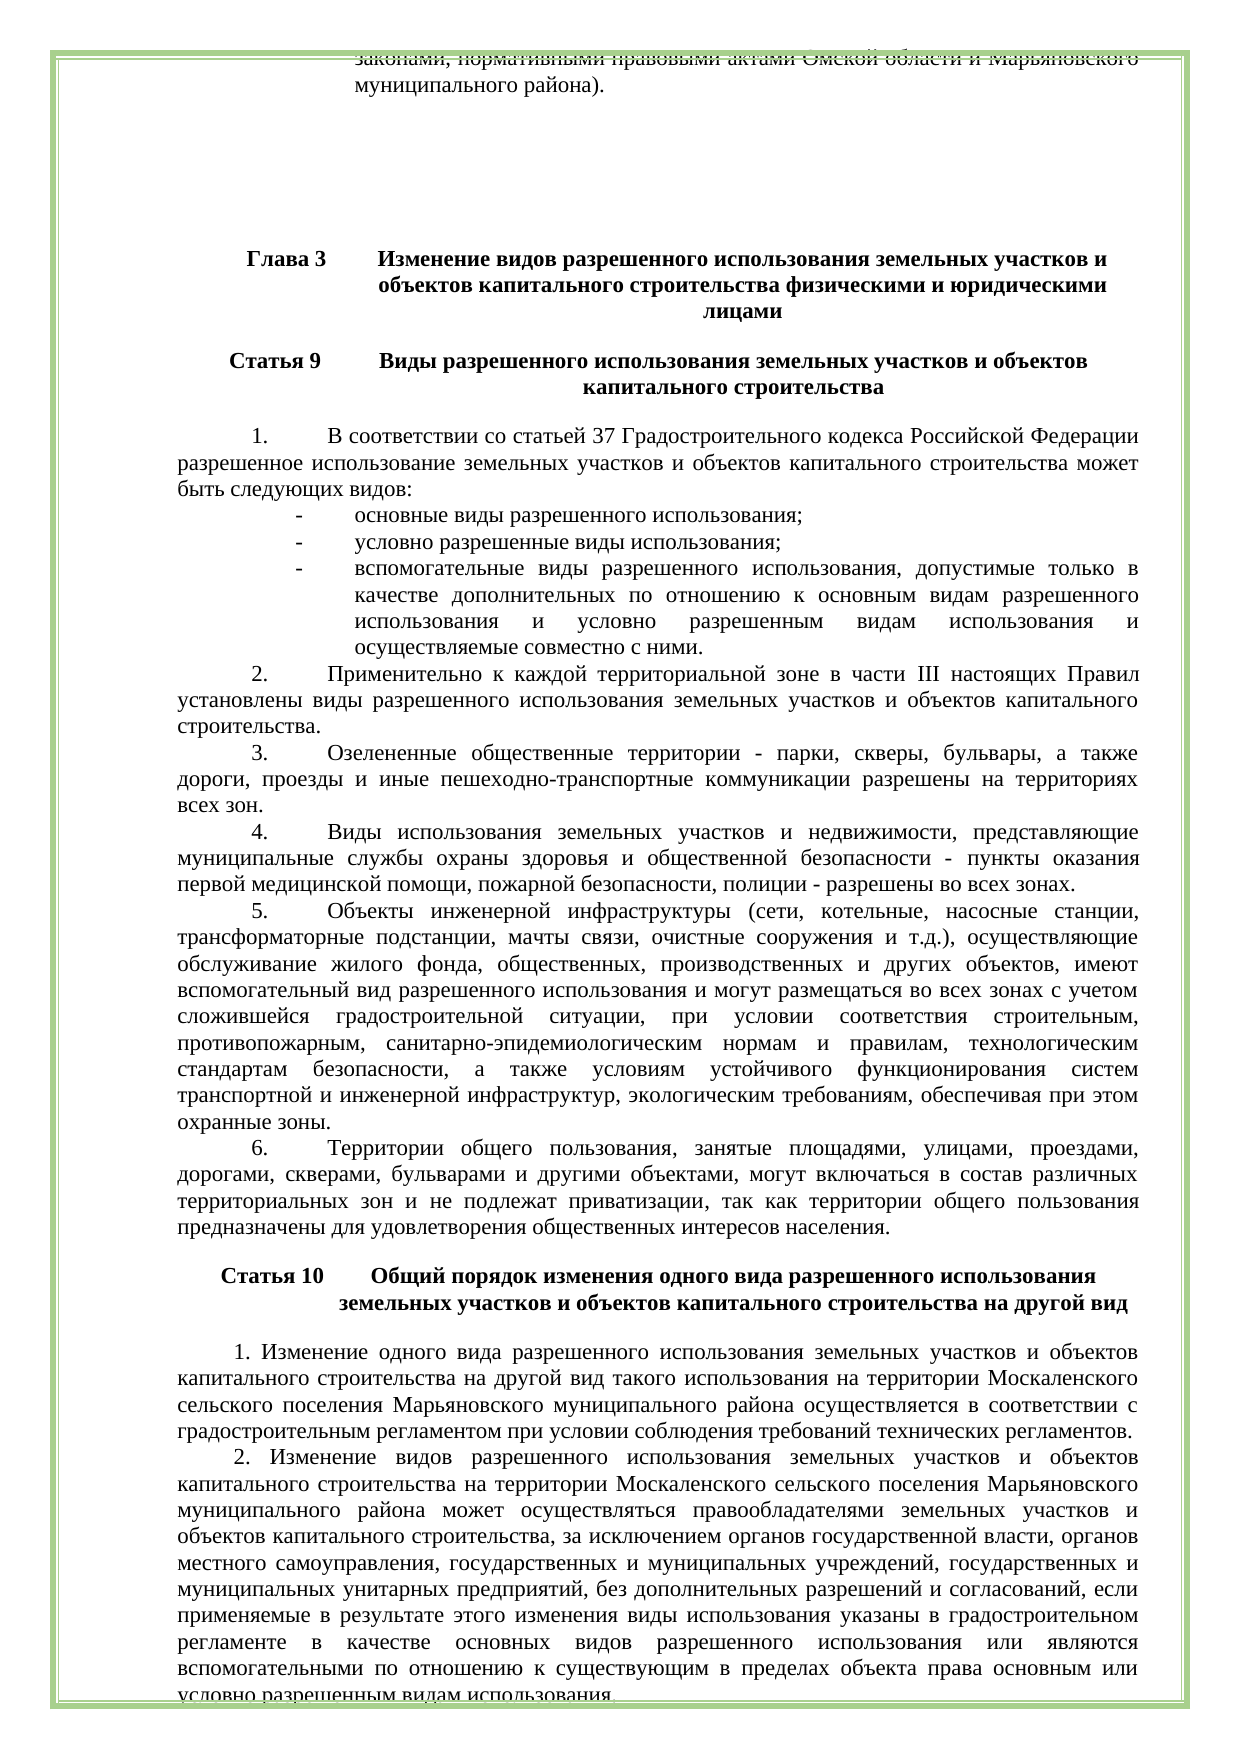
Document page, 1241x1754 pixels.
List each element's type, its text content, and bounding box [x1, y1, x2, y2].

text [295, 60, 1140, 97]
text - вспомогательные виды разрешенного использования, допустимые только в качестве дополнительных по отношению к основным видам разрешенного использования и условно разрешенным видам использования и осуществляемые совместно с ними. [295, 554, 1140, 660]
subtitle Глава 3 Изменение видов разрешенного использования земельных участков и объектов капитального строительства физическими и юридическими лицами [214, 245, 1140, 324]
subtitle Статья 10 Общий порядок изменения одного вида разрешенного использования земельных участков и объектов капитального строительства на другой вид [177, 1262, 1140, 1315]
text 3. Озелененные общественные территории - парки, скверы, бульвары, а также дороги, проезды и иные пешеходно-транспортные коммуникации разрешены на территориях всех зон. [177, 739, 1140, 818]
text 2. Применительно к каждой территориальной зоне в части III настоящих Правил установлены виды разрешенного использования земельных участков и объектов капитального строительства. [177, 660, 1140, 739]
text - основные виды разрешенного использования; [295, 502, 1140, 528]
text - условно разрешенные виды использования; [295, 528, 1140, 554]
subtitle Статья 9 Виды разрешенного использования земельных участков и объектов капитального строительства [177, 347, 1140, 399]
text 6. Территории общего пользования, занятые площадями, улицами, проездами, дорогами, скверами, бульварами и другими объектами, могут включаться в состав различных территориальных зон и не подлежат приватизации, так как территории общего пользования предназначены для удовлетворения общественных интересов населения. [177, 1134, 1140, 1239]
text 4. Виды использования земельных участков и недвижимости, представляющие муниципальные службы охраны здоровья и общественной безопасности - пункты оказания первой медицинской помощи, пожарной безопасности, полиции - разрешены во всех зонах. [177, 818, 1140, 897]
text 5. Объекты инженерной инфраструктуры (сети, котельные, насосные станции, трансформаторные подстанции, мачты связи, очистные сооружения и т.д.), осуществляющие обслуживание жилого фонда, общественных, производственных и других объектов, имеют вспомогательный вид разрешенного использования и могут размещаться во всех зонах с учетом сложившейся градостроительной ситуации, при условии соответствия строительным, противопожарным, санитарно-эпидемиологическим нормам и правилам, технологическим стандартам безопасности, а также условиям устойчивого функционирования систем транспортной и инженерной инфраструктур, экологическим требованиям, обеспечивая при этом охранные зоны. [177, 897, 1140, 1134]
text 2. Изменение видов разрешенного использования земельных участков и объектов капитального строительства на территории Москаленского сельского поселения Марьяновского муниципального района может осуществляться правообладателями земельных участков и объектов капитального строительства, за исключением органов государственной власти, органов местного самоуправления, государственных и муниципальных учреждений, государственных и муниципальных унитарных предприятий, без дополнительных разрешений и согласований, если применяемые в результате этого изменения виды использования указаны в градостроительном регламенте в качестве основных видов разрешенного использования или являются вспомогательными по отношению к существующим в пределах объекта права основным или условно разрешенным видам использования. [177, 1443, 1140, 1700]
text 1. В соответствии со статьей 37 Градостроительного кодекса Российской Федерации разрешенное использование земельных участков и объектов капитального строительства может быть следующих видов: [177, 422, 1140, 502]
text 1. Изменение одного вида разрешенного использования земельных участков и объектов капитального строительства на другой вид такого использования на территории Москаленского сельского поселения Марьяновского муниципального района осуществляется в соответствии с градостроительным регламентом при условии соблюдения требований технических регламентов. [177, 1338, 1140, 1443]
